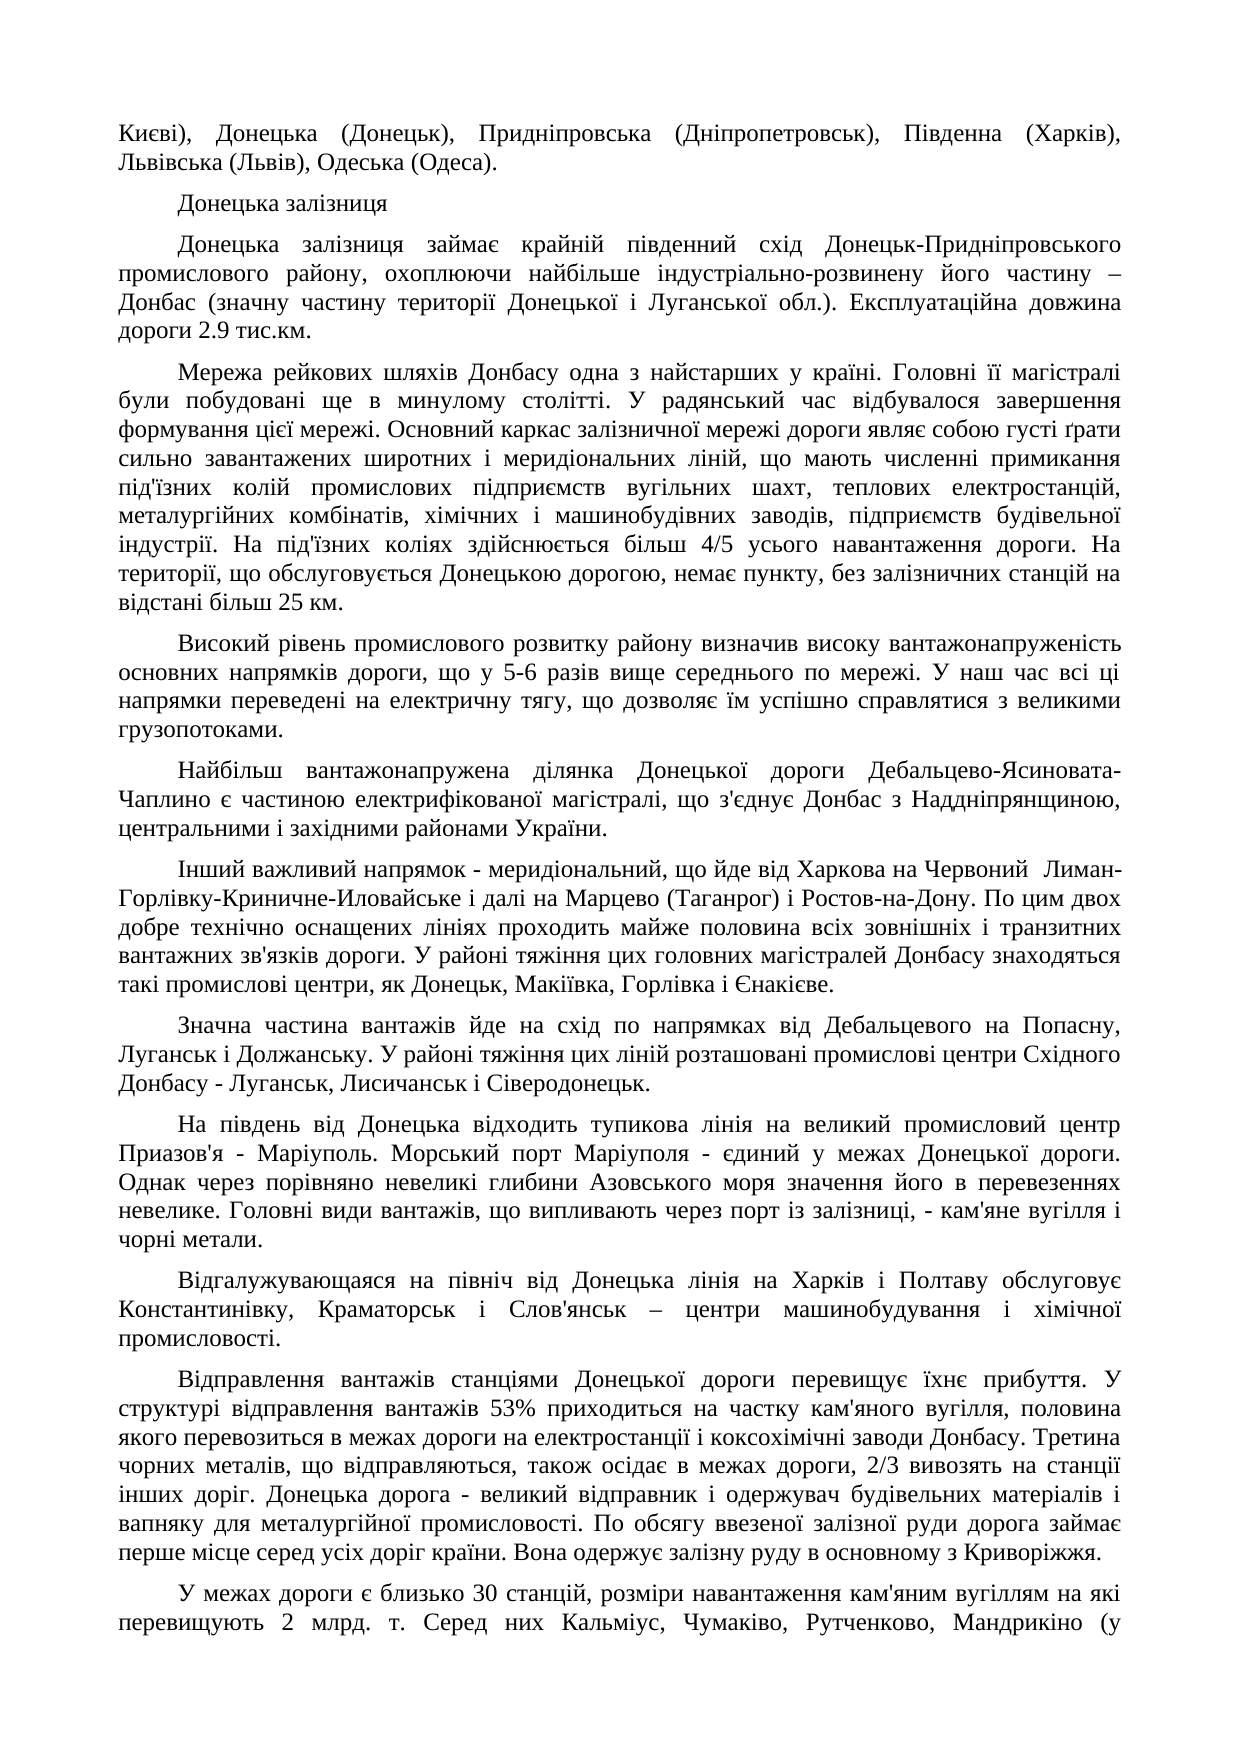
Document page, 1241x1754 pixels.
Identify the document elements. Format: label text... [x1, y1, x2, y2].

text Відправлення вантажів станціями Донецької дороги перевищує їхнє прибуття. У структурі відправлення вантажів 53% приходиться на частку кам'яного вугілля, половина якого перевозиться в межах дороги на електростанції і коксохімічні заводи Донбасу. Третина чорних металів, що відправляються, також осідає в межах дороги, 2/3 вивозять на станції інших доріг. Донецька дорога - великий відправник і одержувач будівельних матеріалів і вапняку для металургійної промисловості. По обсягу ввезеної залізної руди дорога займає перше місце серед усіх доріг країни. Вона одержує залізну руду в основному з Криворіжжя. [118, 1364, 1122, 1566]
text Донецька залізниця займає крайній південний схід Донецьк-Придніпровського промислового району, охоплюючи найбільше індустріально-розвинену його частину – Донбас (значну частину території Донецької і Луганської обл.). Експлуатаційна довжина дороги 2.9 тис.км. [118, 229, 1122, 344]
text Донецька залізниця [118, 188, 1122, 217]
text На південь від Донецька відходить тупикова лінія на великий промисловий центр Приазов'я - Маріуполь. Морський порт Маріуполя - єдиний у межах Донецької дороги. Однак через порівняно невеликі глибини Азовського моря значення його в перевезеннях невелике. Головні види вантажів, що випливають через порт із залізниці, - кам'яне вугілля і чорні метали. [118, 1109, 1122, 1253]
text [118, 1578, 1122, 1636]
text Мережа рейкових шляхів Донбасу одна з найстарших у країні. Головні її магістралі були побудовані ще в минулому столітті. У радянський час відбувалося завершення формування цієї мережі. Основний каркас залізничної мережі дороги являє собою густі ґрати сильно завантажених широтних і меридіональних ліній, що мають численні примикання під'їзних колій промислових підприємств вугільних шахт, теплових електростанцій, металургійних комбінатів, хімічних і машинобудівних заводів, підприємств будівельної індустрії. На під'їзних коліях здійснюється більш 4/5 усього навантаження дороги. На території, що обслуговується Донецькою дорогою, немає пункту, без залізничних станцій на відстані більш 25 км. [118, 357, 1122, 616]
text Значна частина вантажів йде на схід по напрямках від Дебальцевого на Попасну, Луганськ і Должанську. У районі тяжіння цих ліній розташовані промислові центри Східного Донбасу - Луганськ, Лисичанськ і Сіверодонецьк. [118, 1011, 1122, 1097]
text Відгалужувающаяся на північ від Донецька лінія на Харків і Полтаву обслуговує Константинівку, Краматорськ і Слов'янськ – центри машинобудування і хімічної промисловості. [118, 1266, 1122, 1352]
text Інший важливий напрямок - меридіональний, що йде від Харкова на ЧервонийпЛиман-Горлівку-Криничне-Иловайське і далі на Марцево (Таганрог) і Ростов-на-Дону. По цим двох добре технічно оснащених лініях проходить майже половина всіх зовнішніх і транзитних вантажних зв'язків дороги. У районі тяжіння цих головних магістралей Донбасу знаходяться такі промислові центри, як Донецьк, Макіївка, Горлівка і Єнакієве. [118, 854, 1122, 998]
text Найбільш вантажонапружена ділянка Донецької дороги Дебальцево-Ясиновата-Чаплино є частиною електрифікованої магістралі, що з'єднує Донбас з Наддніпрянщиною, центральними і західними районами України. [118, 756, 1122, 842]
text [118, 118, 1122, 176]
text Високий рівень промислового розвитку району визначив високу вантажонапруженість основних напрямків дороги, що у 5-6 разів вище середнього по мережі. У наш час всі ці напрямки переведені на електричну тягу, що дозволяє їм успішно справлятися з великими грузопотоками. [118, 628, 1122, 743]
